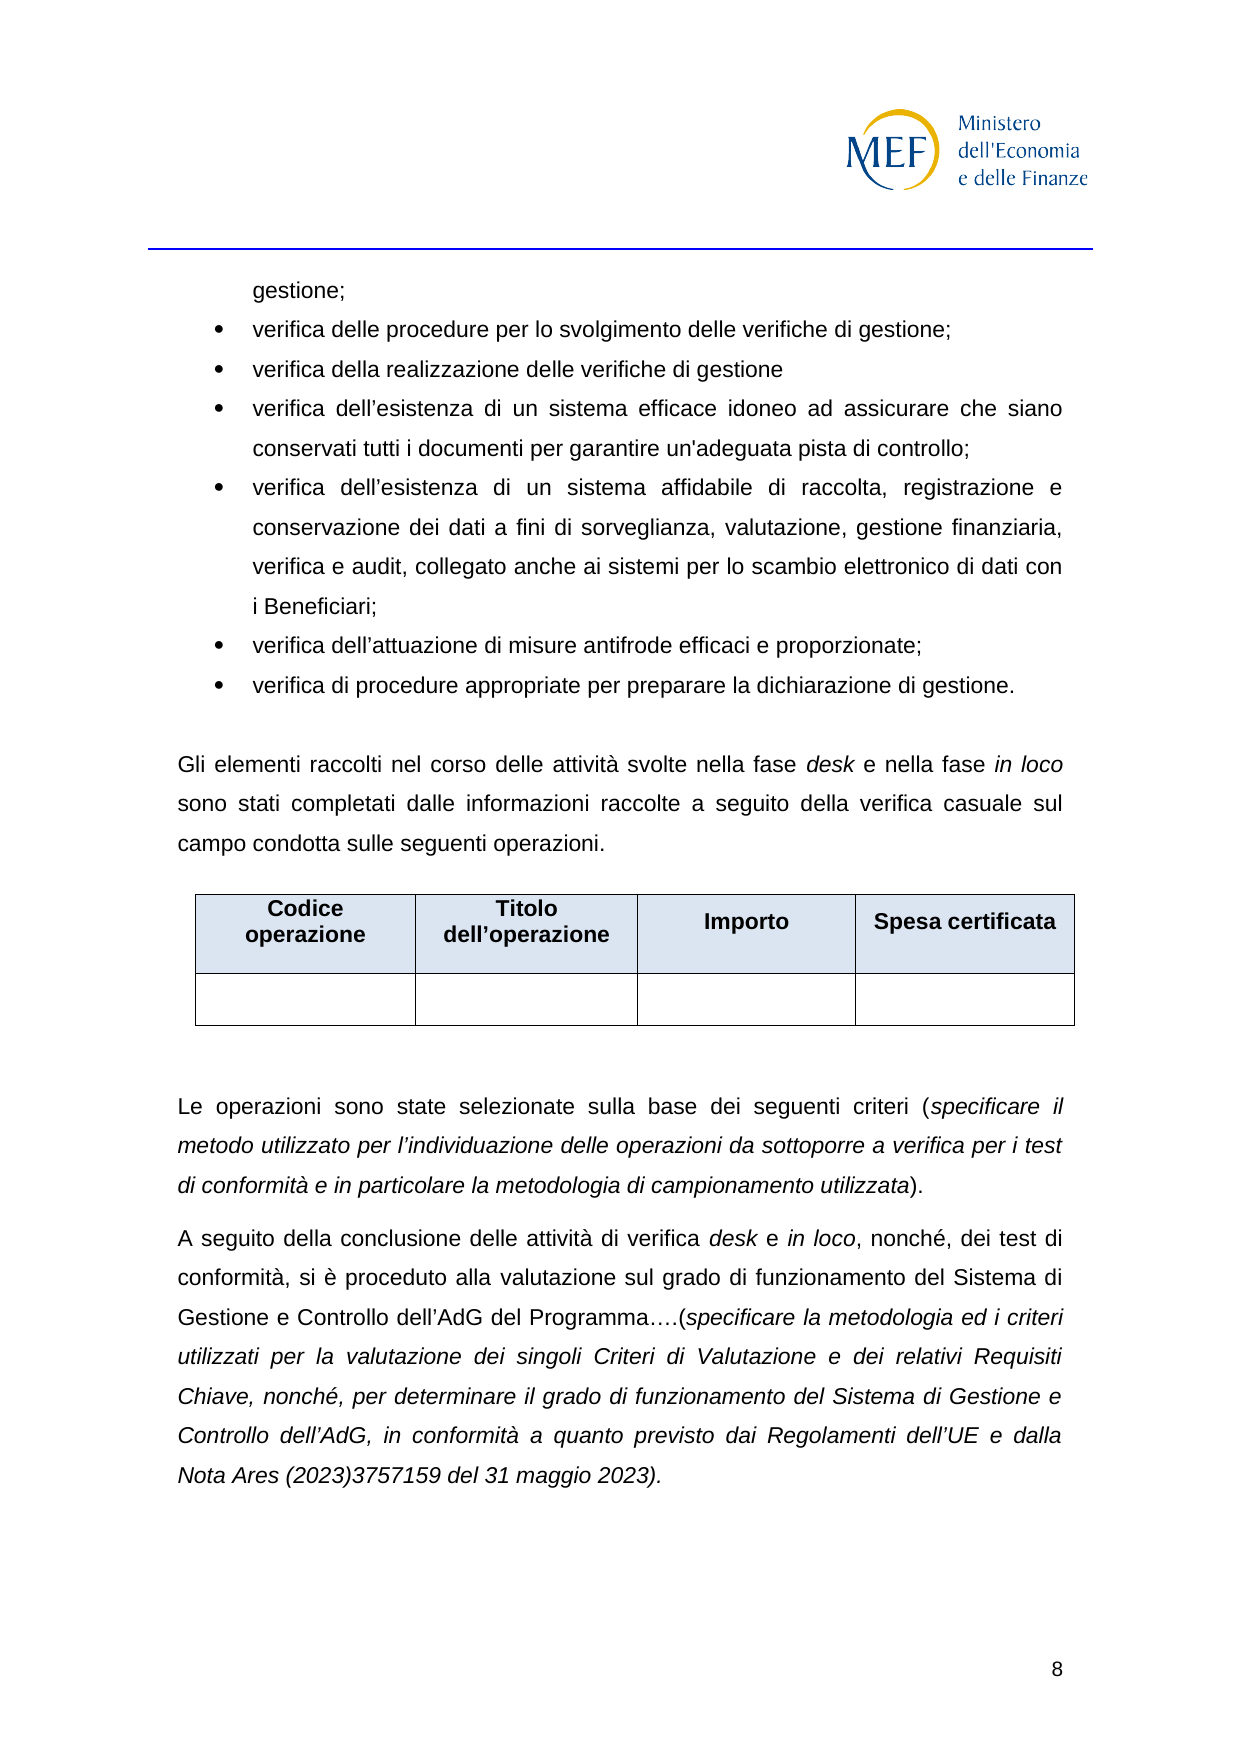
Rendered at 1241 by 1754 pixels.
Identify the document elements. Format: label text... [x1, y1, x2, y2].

picture [846, 109, 1088, 190]
list Gli elementi raccolti nel corso delle attività svolte nella fase desk e nella fase in loco sono stati completati dalle informazioni raccolte a seguito della verifica casuale sul campo condotta sulle seguenti operazioni. [177, 751, 1063, 856]
list verifica di procedure appropriate per preparare la dichiarazione di gestione. [215, 672, 1063, 698]
table_cell [638, 974, 855, 1025]
list A seguito della conclusione delle attività di verifica desk e in loco, nonché, dei test di conformità, si è proceduto alla valutazione sul grado di funzionamento del Sistema di Gestione e Controllo dell’AdG del Programma….(specificare la metodologia ed i criteri utilizzati per la valutazione dei singoli Criteri di Valutazione e dei relativi Requisiti Chiave, nonché, per determinare il grado di funzionamento del Sistema di Gestione e Controllo dell’AdG, in conformità a quanto previsto dai Regolamenti dell’UE e dalla Nota Ares (2023)3757159 del 31 maggio 2023). [177, 1225, 1063, 1488]
table_cell [196, 974, 415, 1025]
list verifica dell’attuazione di misure antifrode efficaci e proporzionate; [215, 632, 1063, 658]
list verifica dell’esistenza di un sistema affidabile di raccolta, registrazione e conservazione dei dati a fini di sorveglianza, valutazione, gestione finanziaria, verifica e audit, collegato anche ai sistemi per lo scambio elettronico di dati con i Beneficiari; [215, 474, 1063, 619]
list Verifica della metodologia per la valutazione dei rischi per le verifiche di gestione; [215, 277, 1063, 303]
table_cell [416, 974, 637, 1025]
table_header Spesa certificata [856, 895, 1074, 973]
table_header Codice operazione [196, 895, 415, 973]
text Le operazioni sono state selezionate sulla base dei seguenti criteri (specificare il metodo utilizzato per l’individuazione delle operazioni da sottoporre a verifica per i test di conformità e in particolare la metodologia di campionamento utilizzata). [177, 1093, 1063, 1198]
list verifica della realizzazione delle verifiche di gestione [215, 356, 1063, 382]
table_cell [856, 974, 1074, 1025]
table_header Importo [638, 895, 855, 973]
table_header Titolo dell’operazione [416, 895, 637, 973]
list verifica dell’esistenza di un sistema efficace idoneo ad assicurare che siano conservati tutti i documenti per garantire un'adeguata pista di controllo; [215, 395, 1063, 461]
list verifica delle procedure per lo svolgimento delle verifiche di gestione; [215, 316, 1063, 343]
